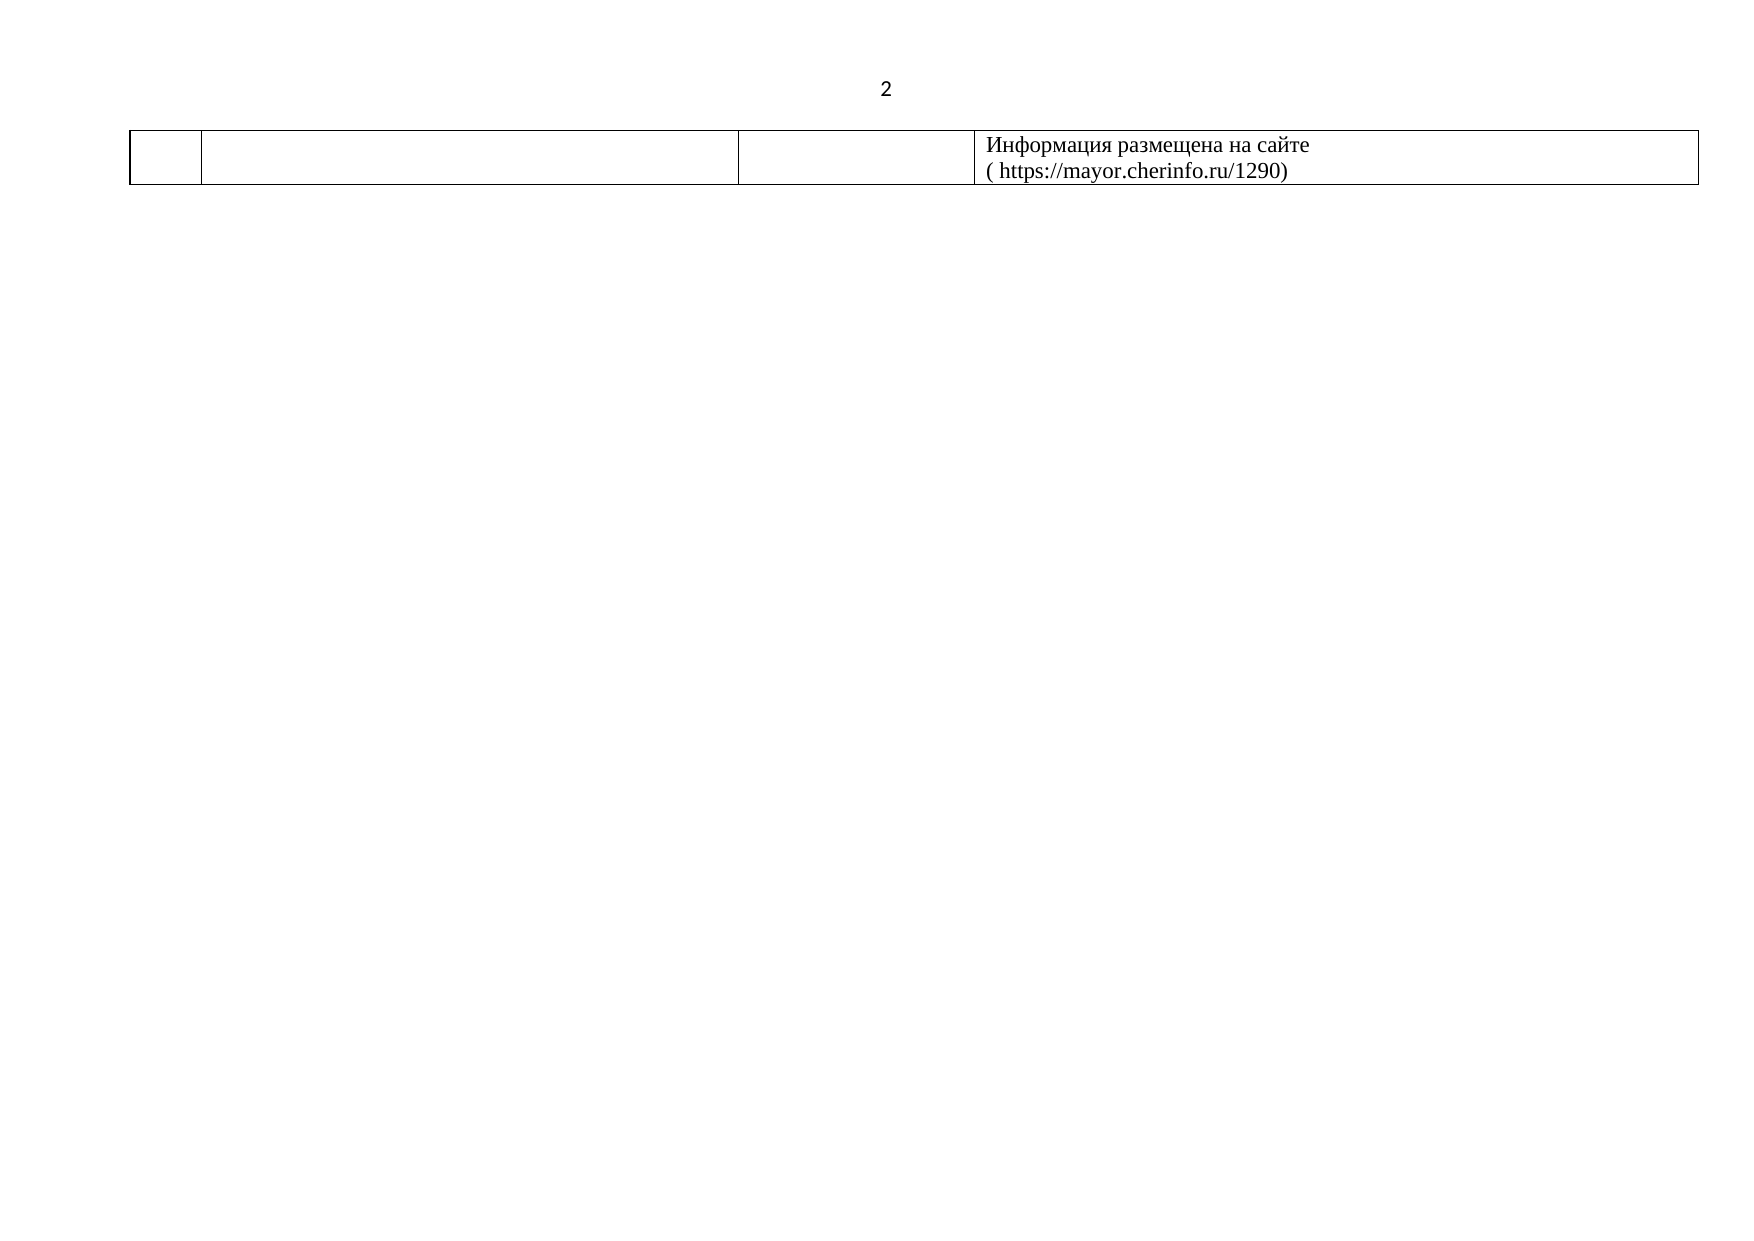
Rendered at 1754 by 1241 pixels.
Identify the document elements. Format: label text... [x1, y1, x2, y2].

table_header [739, 131, 974, 183]
table_header [202, 131, 738, 183]
table_header [131, 131, 201, 183]
table_header Информация размещена на сайте ( https://mayor.cherinfo.ru/1290) [975, 131, 1698, 183]
